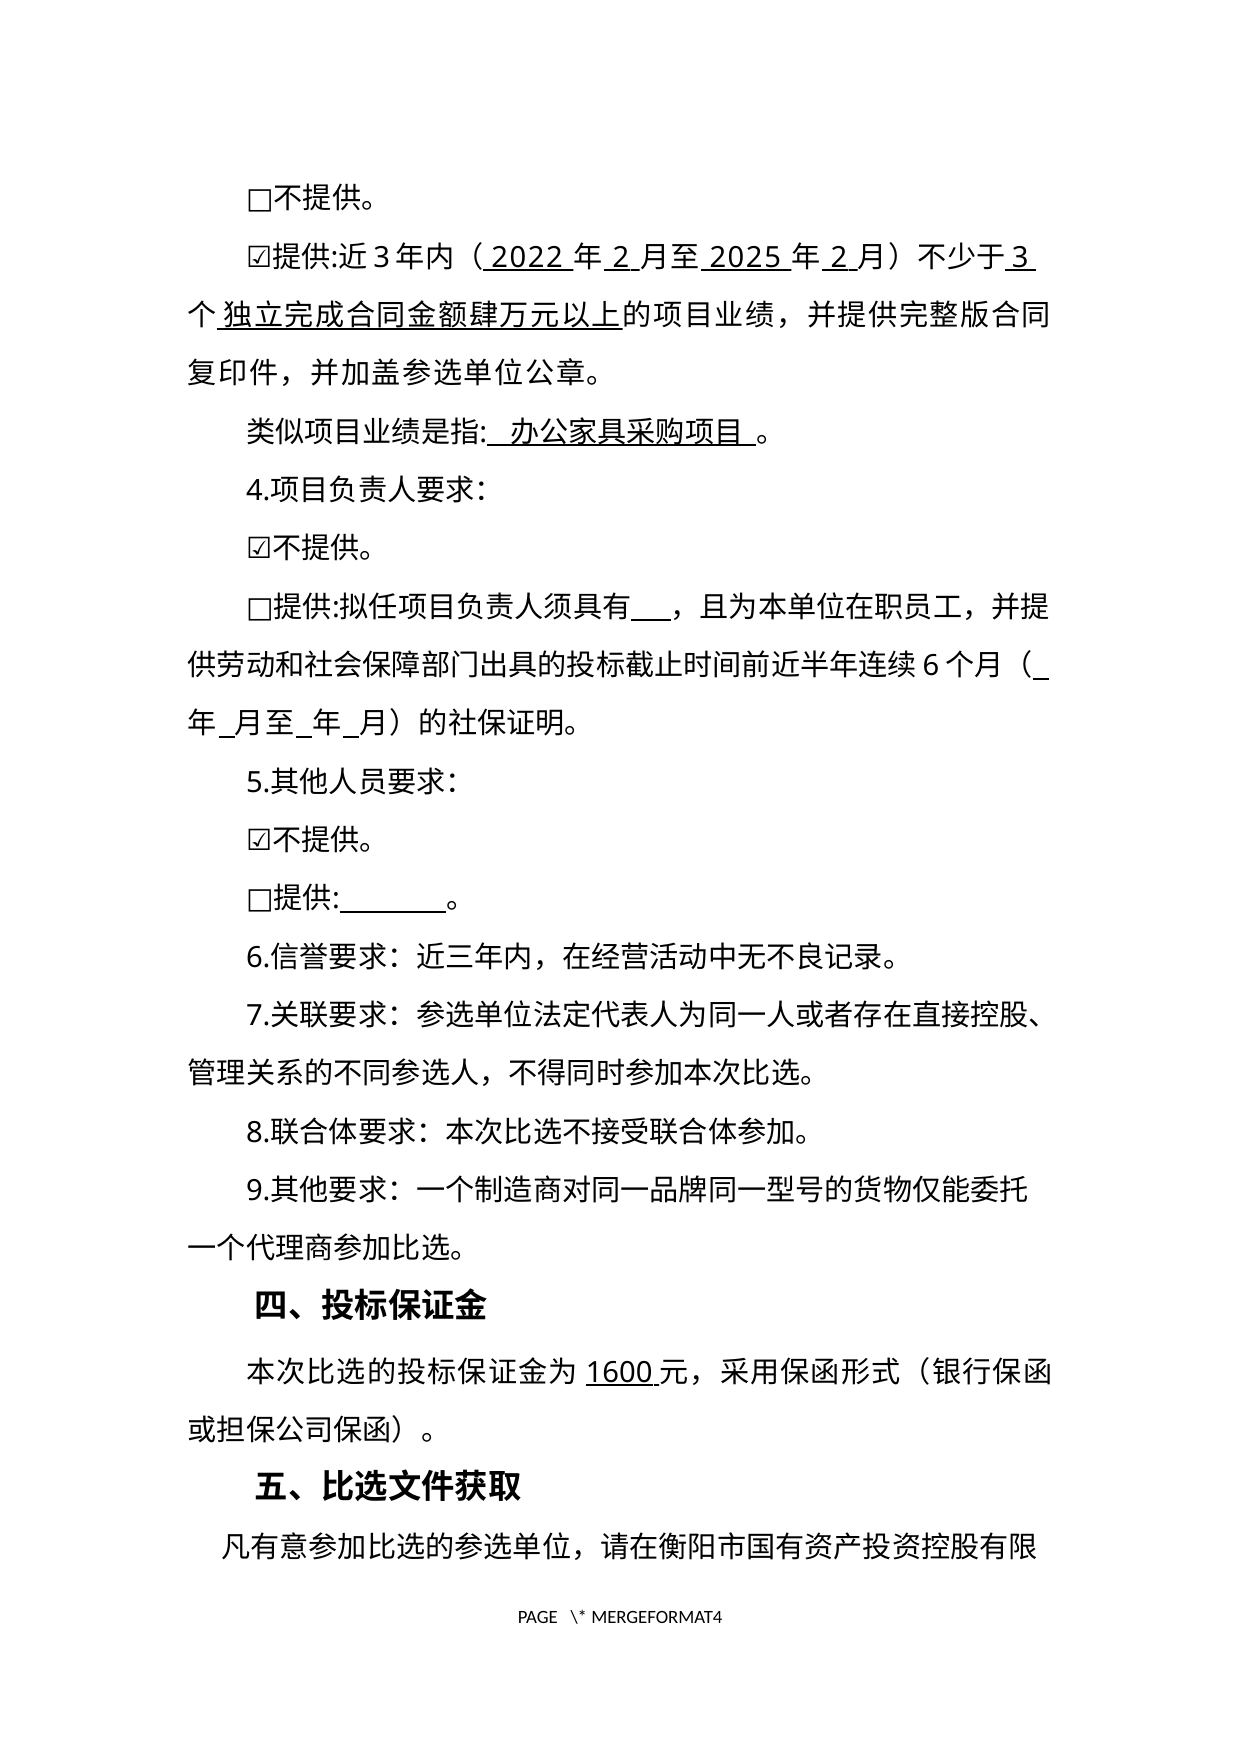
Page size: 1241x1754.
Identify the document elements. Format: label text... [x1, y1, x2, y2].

text 5.其他人员要求： [187, 745, 1053, 804]
text ☑不提供。 [187, 512, 1053, 570]
text 四、投标保证金 [187, 1270, 1053, 1335]
text ☑不提供。 [187, 804, 1053, 862]
text 8.联合体要求：本次比选不接受联合体参加。 [187, 1095, 1053, 1154]
text 本次比选的投标保证金为1600元，采用保函形式（银行保函或担保公司保函）。 [187, 1335, 1053, 1452]
text 6.信誉要求：近三年内，在经营活动中无不良记录。 [187, 920, 1053, 979]
text □不提供。 [187, 162, 1053, 220]
text 9.其他要求：一个制造商对同一品牌同一型号的货物仅能委托一个代理商参加比选。 [187, 1154, 1053, 1270]
text ☑提供:近3年内（ 2022 年 2 月至 2025 年 2 月）不少于 3 个 独立完成合同金额肆万元以上的项目业绩，并提供完整版合同复印件，并加盖参选单位公章。 [187, 220, 1053, 395]
text □提供:拟任项目负责人须具有 ，且为本单位在职员工，并提供劳动和社会保障部门出具的投标截止时间前近半年连续6个月（ 年 月至 年 月）的社保证明。 [187, 570, 1053, 745]
text 7.关联要求：参选单位法定代表人为同一人或者存在直接控股、管理关系的不同参选人，不得同时参加本次比选。 [187, 979, 1053, 1095]
text 类似项目业绩是指: 办公家具采购项目 。 [187, 395, 1053, 454]
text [187, 1452, 1053, 1569]
text 4.项目负责人要求： [187, 454, 1053, 512]
text □提供: 。 [187, 862, 1053, 920]
